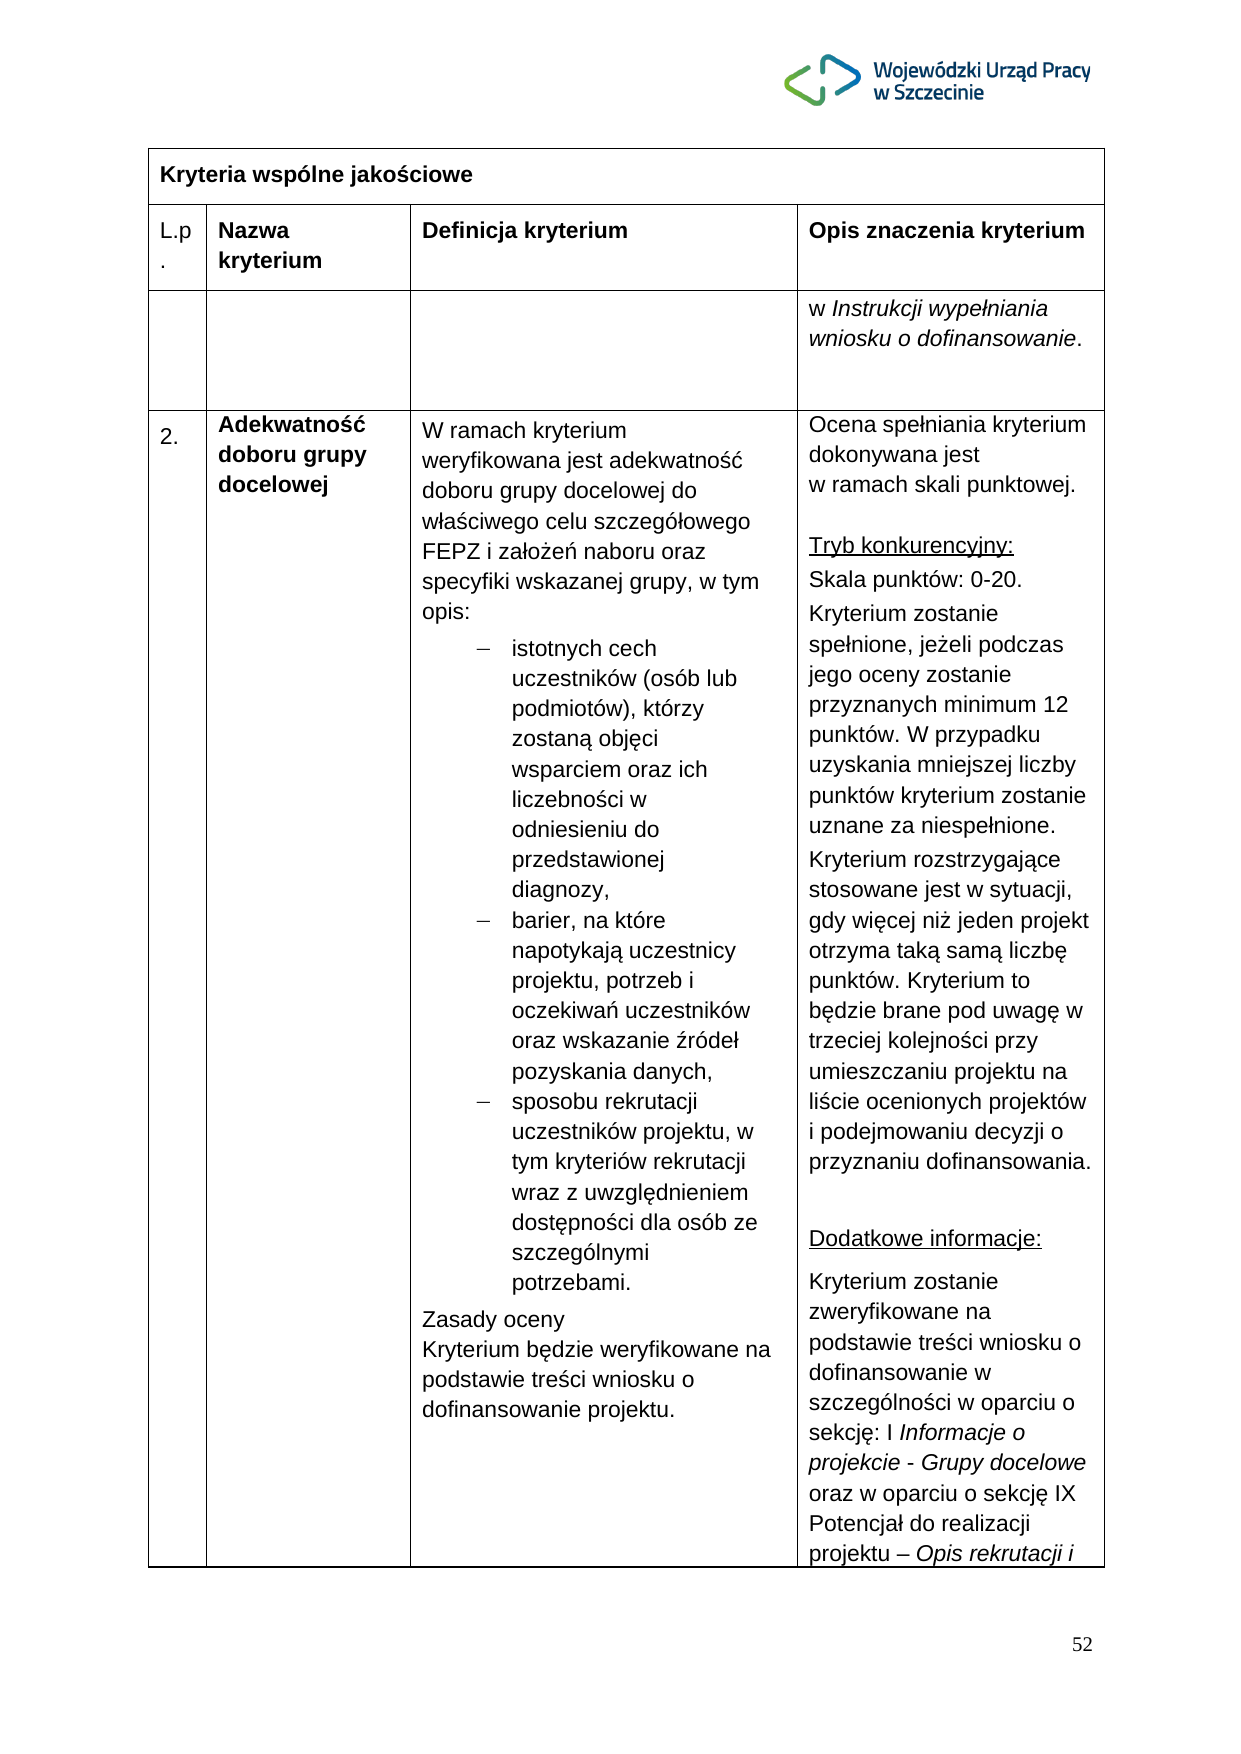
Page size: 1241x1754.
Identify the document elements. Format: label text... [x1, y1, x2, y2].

table_cell Adekwatność doboru grupy docelowej [207, 411, 410, 1566]
table_header Kryteria wspólne jakościowe [149, 149, 1104, 204]
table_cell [798, 411, 1104, 1566]
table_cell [207, 291, 410, 410]
table_cell [149, 291, 206, 410]
picture [784, 54, 1091, 106]
table_cell Opis znaczenia kryterium [798, 205, 1104, 289]
table_cell L.p. [149, 205, 206, 289]
table_cell Definicja kryterium [411, 205, 797, 289]
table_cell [798, 291, 1104, 410]
table_cell [149, 411, 206, 1566]
table_cell Nazwa kryterium [207, 205, 410, 289]
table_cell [411, 411, 797, 1566]
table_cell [411, 291, 797, 410]
